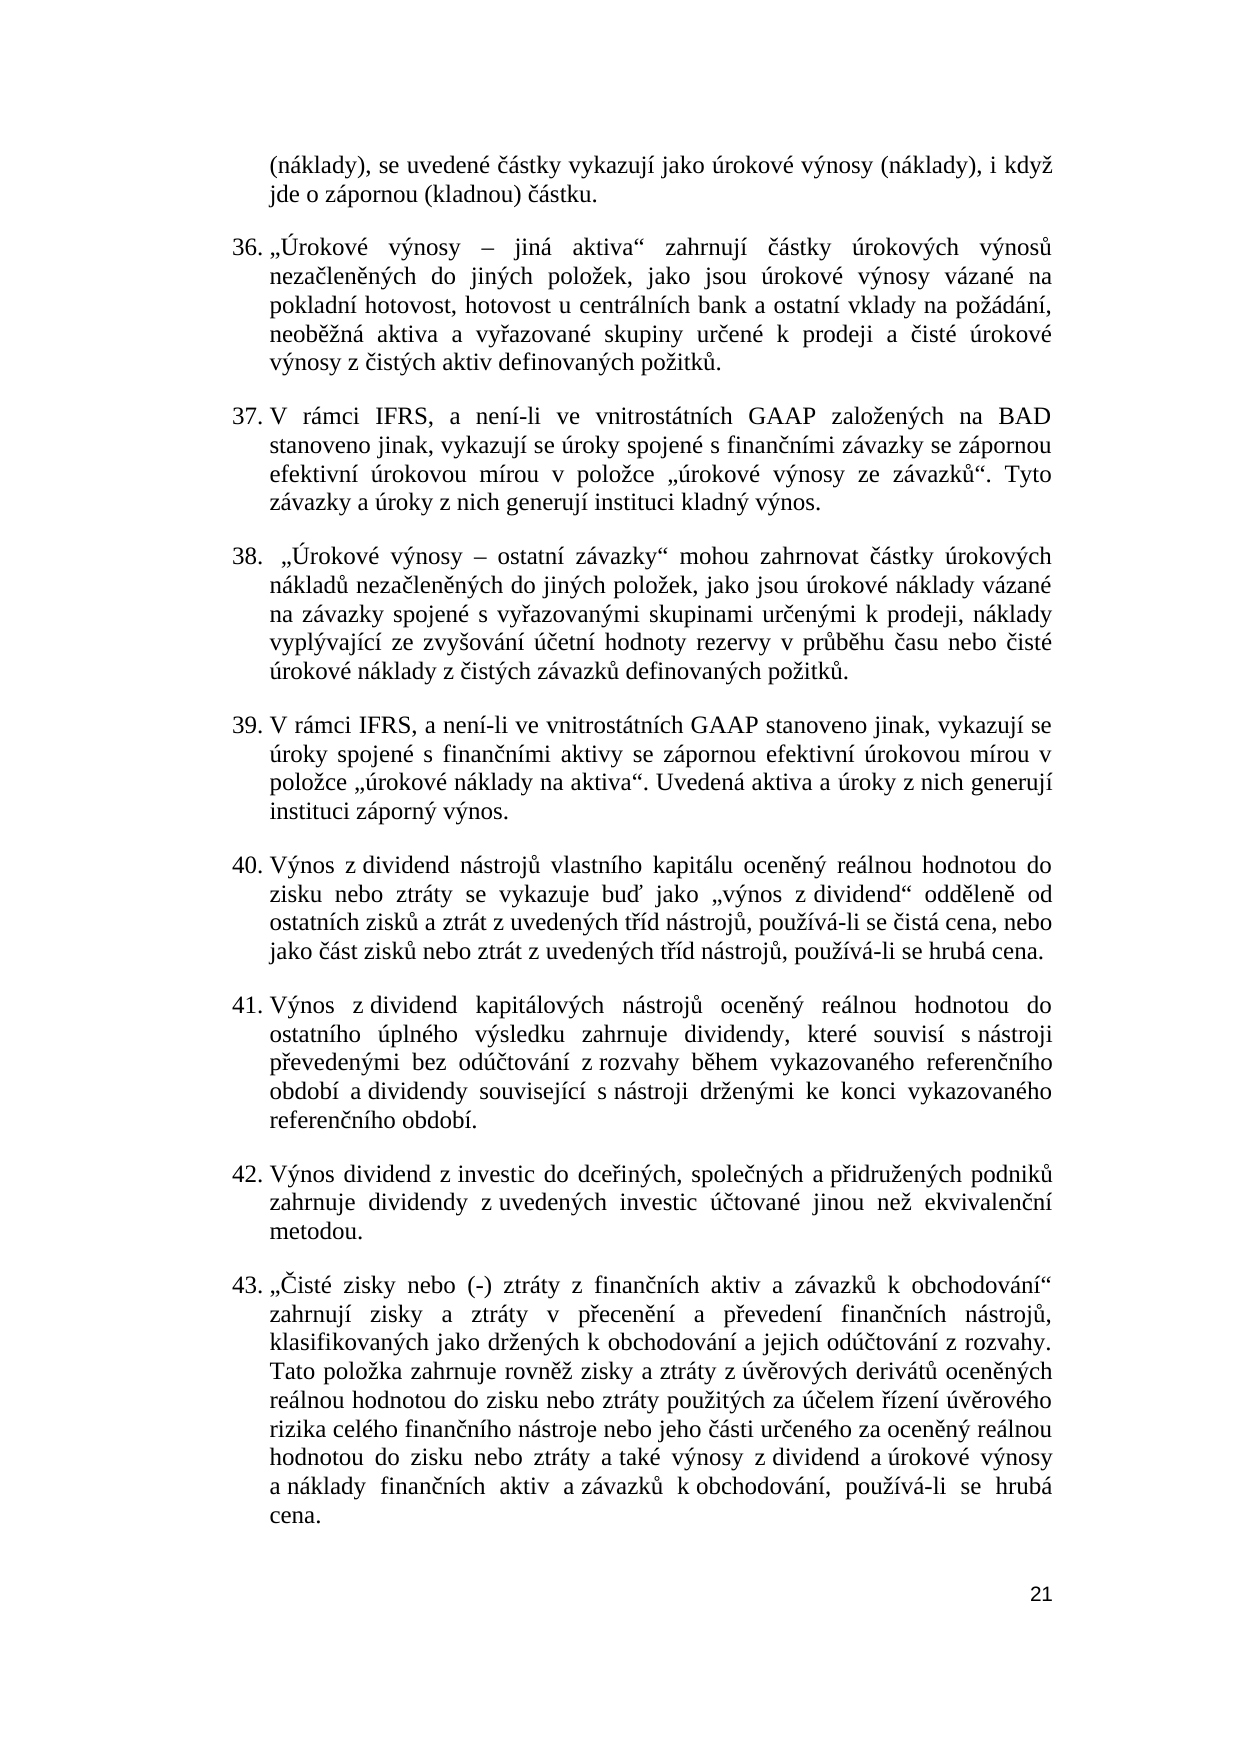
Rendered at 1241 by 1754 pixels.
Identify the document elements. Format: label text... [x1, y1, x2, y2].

text „Úrokové výnosy – jiná aktiva“ zahrnují částky úrokových výnosů nezačleněných do jiných položek, jako jsou úrokové výnosy vázané na pokladní hotovost, hotovost u centrálních bank a ostatní vklady na požádání, neoběžná aktiva a vyřazované skupiny určené k prodeji a čisté úrokové výnosy z čistých aktiv definovaných požitků. [232, 232, 1053, 376]
text „Úrokové výnosy – ostatní závazky“ mohou zahrnovat částky úrokových nákladů nezačleněných do jiných položek, jako jsou úrokové náklady vázané na závazky spojené s vyřazovanými skupinami určenými k prodeji, náklady vyplývající ze zvyšování účetní hodnoty rezervy v průběhu času nebo čisté úrokové náklady z čistých závazků definovaných požitků. [232, 541, 1053, 685]
text „Čisté zisky nebo (-) ztráty z finančních aktiv a závazků k obchodování“ zahrnují zisky a ztráty v přecenění a převedení finančních nástrojů, klasifikovaných jako držených k obchodování a jejich odúčtování z rozvahy. Tato položka zahrnuje rovněž zisky a ztráty z úvěrových derivátů oceněných reálnou hodnotou do zisku nebo ztráty použitých za účelem řízení úvěrového rizika celého finančního nástroje nebo jeho části určeného za oceněný reálnou hodnotou do zisku nebo ztráty a také výnosy z dividend a úrokové výnosy a náklady finančních aktiv a závazků k obchodování, používá-li se hrubá cena. [232, 1270, 1053, 1529]
text Výnos z dividend nástrojů vlastního kapitálu oceněný reálnou hodnotou do zisku nebo ztráty se vykazuje buď jako „výnos z dividend“ odděleně od ostatních zisků a ztrát z uvedených tříd nástrojů, používá-li se čistá cena, nebo jako část zisků nebo ztrát z uvedených tříd nástrojů, používá-li se hrubá cena. [232, 850, 1053, 965]
text Výnos z dividend kapitálových nástrojů oceněný reálnou hodnotou do ostatního úplného výsledku zahrnuje dividendy, které souvisí s nástroji převedenými bez odúčtování z rozvahy během vykazovaného referenčního období a dividendy související s nástroji drženými ke konci vykazovaného referenčního období. [232, 990, 1053, 1134]
text V rámci IFRS, a není-li ve vnitrostátních GAAP stanoveno jinak, vykazují se úroky spojené s finančními aktivy se zápornou efektivní úrokovou mírou v položce „úrokové náklady na aktiva“. Uvedená aktiva a úroky z nich generují instituci záporný výnos. [232, 710, 1053, 825]
text Výnos dividend z investic do dceřiných, společných a přidružených podniků zahrnuje dividendy z uvedených investic účtované jinou než ekvivalenční metodou. [232, 1159, 1053, 1245]
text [232, 150, 1053, 207]
text V rámci IFRS, a není-li ve vnitrostátních GAAP založených na BAD stanoveno jinak, vykazují se úroky spojené s finančními závazky se zápornou efektivní úrokovou mírou v položce „úrokové výnosy ze závazků“. Tyto závazky a úroky z nich generují instituci kladný výnos. [232, 401, 1053, 516]
